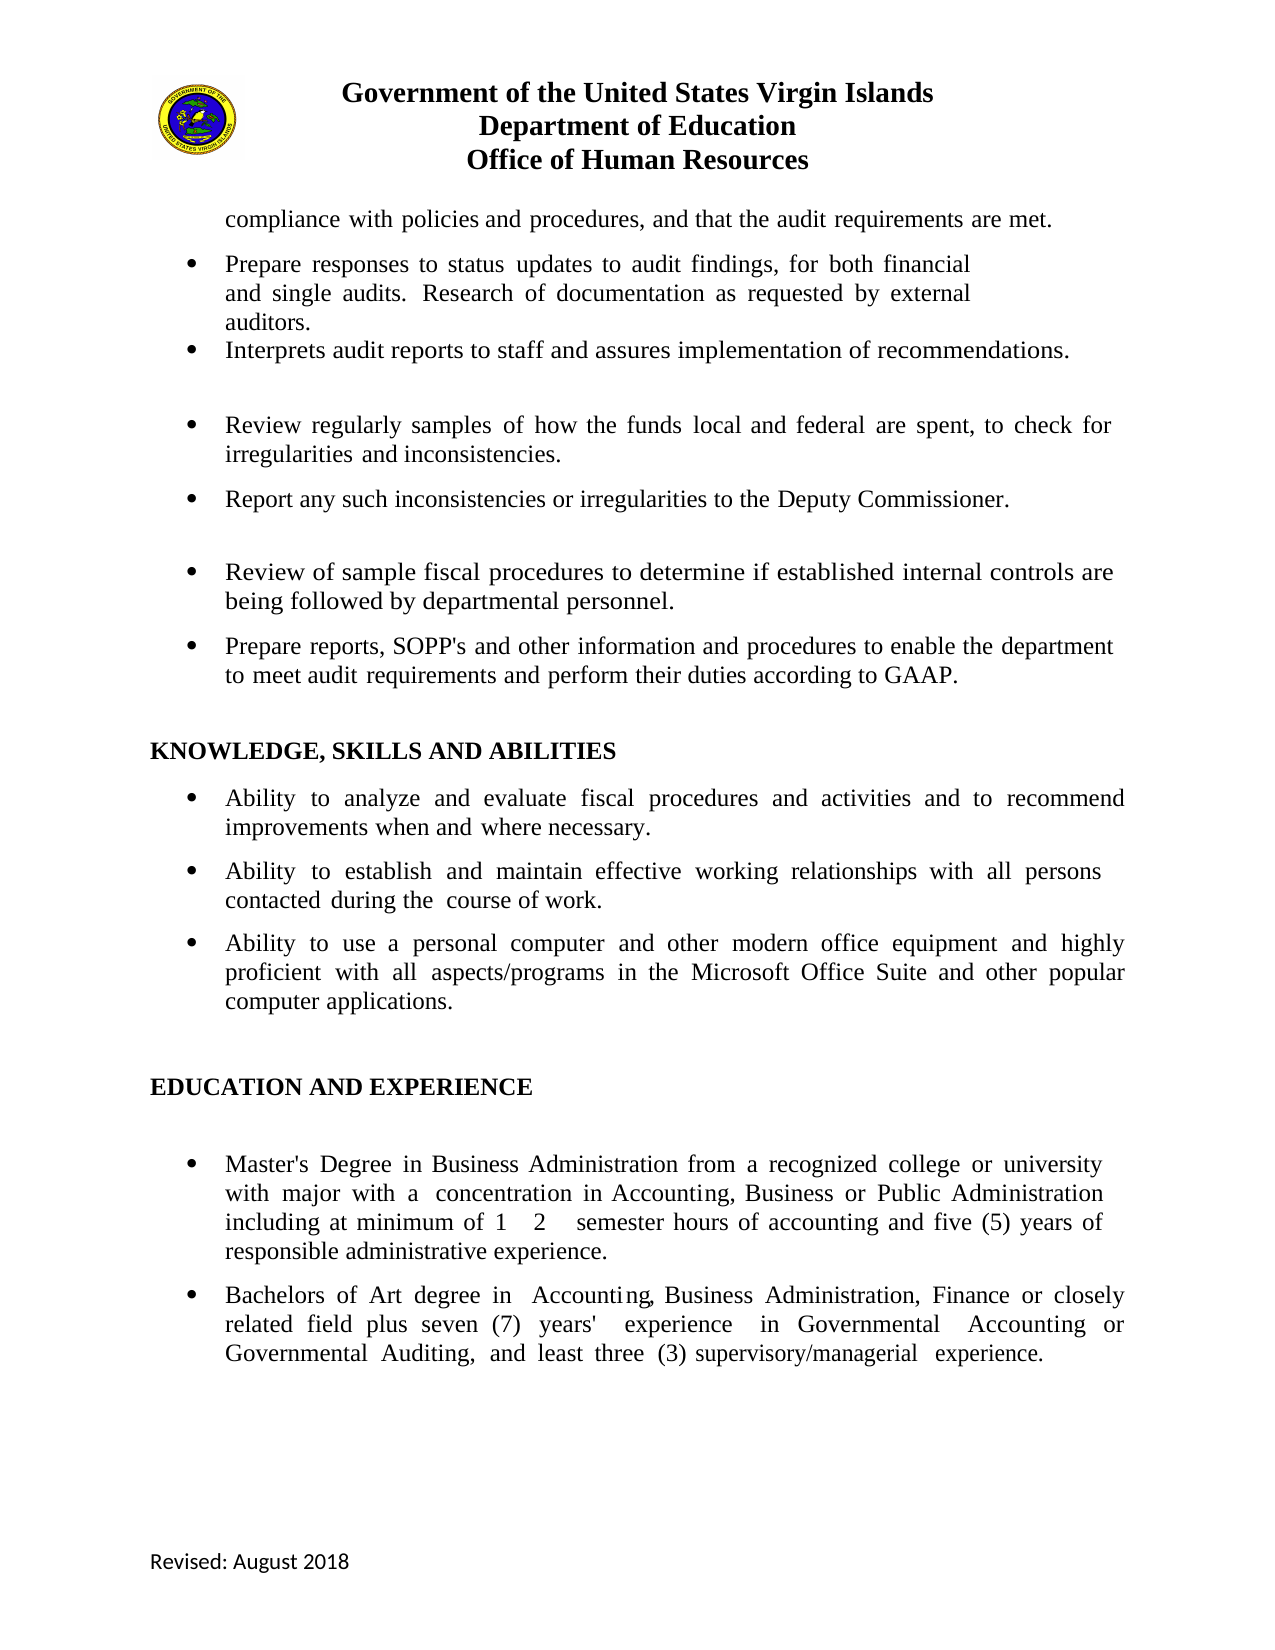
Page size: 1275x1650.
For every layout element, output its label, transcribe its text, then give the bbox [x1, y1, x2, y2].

list Review regularly samples of how the funds local and federal are spent, to check for irregularities and inconsistencies. [187, 410, 1111, 468]
list Review of sample fiscal procedures to determine if established internal controls are being followed by departmental personnel. [187, 557, 1114, 614]
list Report any such inconsistencies or irregularities to the Deputy Commissioner. [187, 484, 1125, 512]
list Prepare responses to status updates to audit findings, for both financial and single audits. Research of documentation as requested by external auditors. [187, 249, 971, 336]
text KNOWLEDGE, SKILLS AND ABILITIES [150, 736, 1125, 764]
list Prepare reports, SOPP's and other information and procedures to enable the department to meet audit requirements and perform their duties according to GAAP. [187, 631, 1113, 689]
list Master's Degree in Business Administration from a recognized college or university with major with a concentration in Accounting, Business or Public Administration including at minimum of 1 2 semester hours of accounting and five (5) years of responsible administrative experience. [187, 1149, 1103, 1264]
list Bachelors of Art degree in Accounting, Business Administration, Finance or closely related field plus seven (7) years' experience in Governmental Accounting or Governmental Auditing, and least three (3) supervisory/managerial experience. [187, 1280, 1125, 1367]
picture [151, 75, 246, 160]
list Ability to establish and maintain effective working relationships with all persons contacted during the course of work. [187, 856, 1101, 913]
list Interprets audit reports to staff and assures implementation of recommendations. [187, 336, 1125, 364]
list Ability to use a personal computer and other modern office equipment and highly proficient with all aspects/programs in the Microsoft Office Suite and other popular computer applications. [187, 928, 1125, 1015]
list Ability to analyze and evaluate fiscal procedures and activities and to recommend improvements when and where necessary. [187, 783, 1125, 841]
text EDUCATION AND EXPERIENCE [150, 1072, 1125, 1101]
